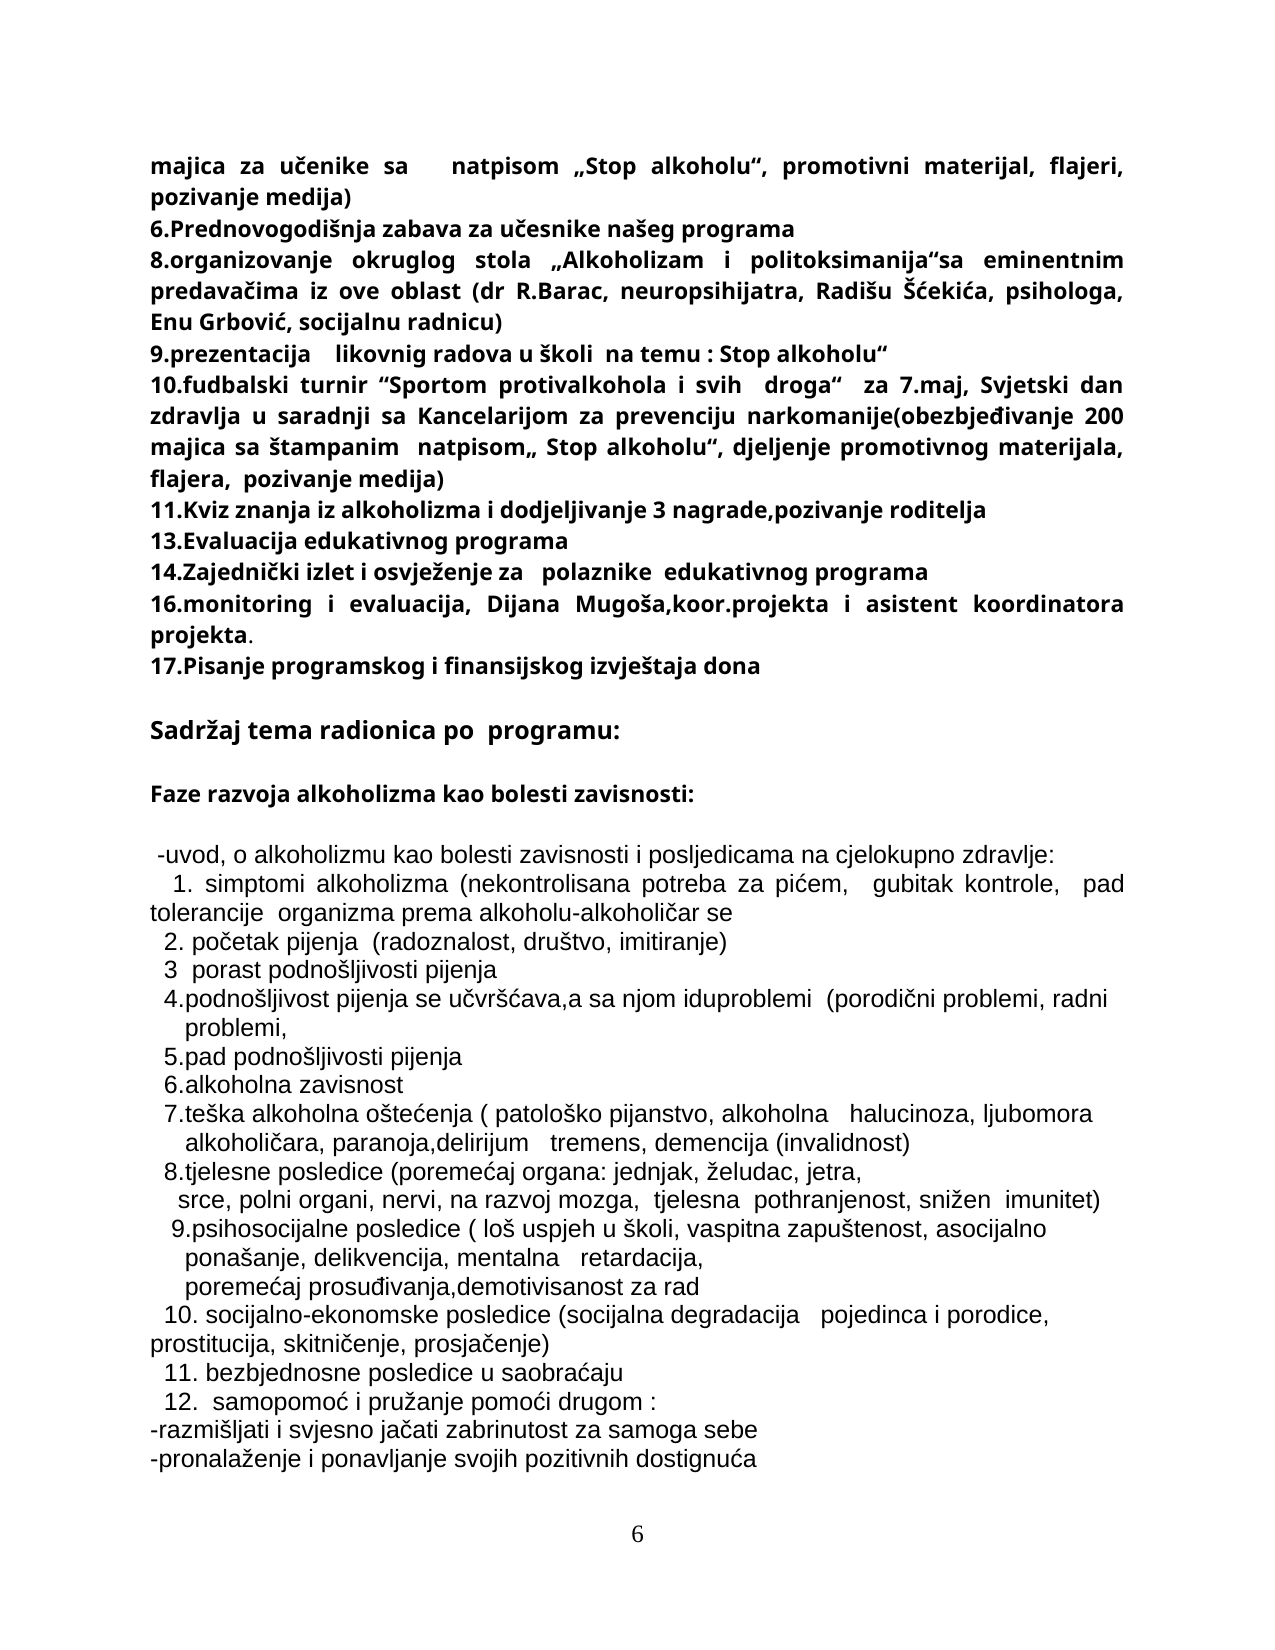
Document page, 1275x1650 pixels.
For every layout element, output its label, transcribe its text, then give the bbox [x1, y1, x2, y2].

text ponašanje, delikvencija, mentalna retardacija, [150, 1243, 1125, 1272]
text -uvod, o alkoholizmu kao bolesti zavisnosti i posljedicama na cjelokupno zdravlje: [150, 840, 1125, 869]
text 11. bezbjednosne posledice u saobraćaju [150, 1358, 1125, 1387]
text 8.tjelesne posledice (poremećaj organa: jednjak, želudac, jetra, [150, 1157, 1125, 1185]
text 1. simptomi alkoholizma (nekontrolisana potreba za pićem, gubitak kontrole, pad tolerancije organizma prema alkoholu-alkoholičar se [150, 869, 1125, 927]
text poremećaj prosuđivanja,demotivisanost za rad [150, 1272, 1125, 1300]
text 7.teška alkoholna oštećenja ( patološko pijanstvo, alkoholna halucinoza, ljubomora [150, 1099, 1125, 1128]
text -pronalaženje i ponavljanje svojih pozitivnih dostignuća [150, 1444, 1125, 1473]
text 2. početak pijenja (radoznalost, društvo, imitiranje) [150, 927, 1125, 955]
text srce, polni organi, nervi, na razvoj mozga, tjelesna pothranjenost, snižen imunitet) [150, 1185, 1125, 1214]
text 13.Evaluacija edukativnog programa [150, 525, 1125, 556]
text 12. samopomoć i pružanje pomoći drugom : [150, 1387, 1125, 1415]
text 6.alkoholna zavisnost [150, 1070, 1125, 1099]
text 9.prezentacija likovnig radova u školi na temu : Stop alkoholu“ [150, 337, 1125, 369]
text -razmišljati i svjesno jačati zabrinutost za samoga sebe [150, 1415, 1125, 1444]
text problemi, [150, 1013, 1125, 1042]
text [150, 150, 1125, 212]
text 8.organizovanje okruglog stola „Alkoholizam i politoksimanija“sa eminentnim predavačima iz ove oblast (dr R.Barac, neuropsihijatra, Radišu Šćekića, psihologa, Enu Grbović, socijalnu radnicu) [150, 244, 1125, 337]
text 9.psihosocijalne posledice ( loš uspjeh u školi, vaspitna zapuštenost, asocijalno [150, 1214, 1125, 1243]
text Sadržaj tema radionica po programu: [150, 712, 1125, 747]
text 10. socijalno-ekonomske posledice (socijalna degradacija pojedinca i porodice, prostitucija, skitničenje, prosjačenje) [150, 1300, 1125, 1358]
text 17.Pisanje programskog i finansijskog izvještaja dona [150, 650, 1125, 681]
text 4.podnošljivost pijenja se učvršćava,a sa njom iduproblemi (porodični problemi, radni [150, 984, 1125, 1013]
text 10.fudbalski turnir “Sportom protivalkohola i svih droga“ za 7.maj, Svjetski dan zdravlja u saradnji sa Kancelarijom za prevenciju narkomanije(obezbjeđivanje 200 majica sa štampanim natpisom„ Stop alkoholu“, djeljenje promotivnog materijala, flajera, pozivanje medija) [150, 369, 1125, 494]
text 5.pad podnošljivosti pijenja [150, 1042, 1125, 1070]
text 14.Zajednički izlet i osvježenje za polaznike edukativnog programa [150, 556, 1125, 587]
text alkoholičara, paranoja,delirijum tremens, demencija (invalidnost) [150, 1128, 1125, 1157]
text 6.Prednovogodišnja zabava za učesnike našeg programa [150, 212, 1125, 244]
text 3 porast podnošljivosti pijenja [150, 955, 1125, 984]
text Faze razvoja alkoholizma kao bolesti zavisnosti: [150, 778, 1125, 809]
text 11.Kviz znanja iz alkoholizma i dodjeljivanje 3 nagrade,pozivanje roditelja [150, 494, 1125, 525]
text 16.monitoring i evaluacija, Dijana Mugoša,koor.projekta i asistent koordinatora projekta. [150, 587, 1125, 650]
